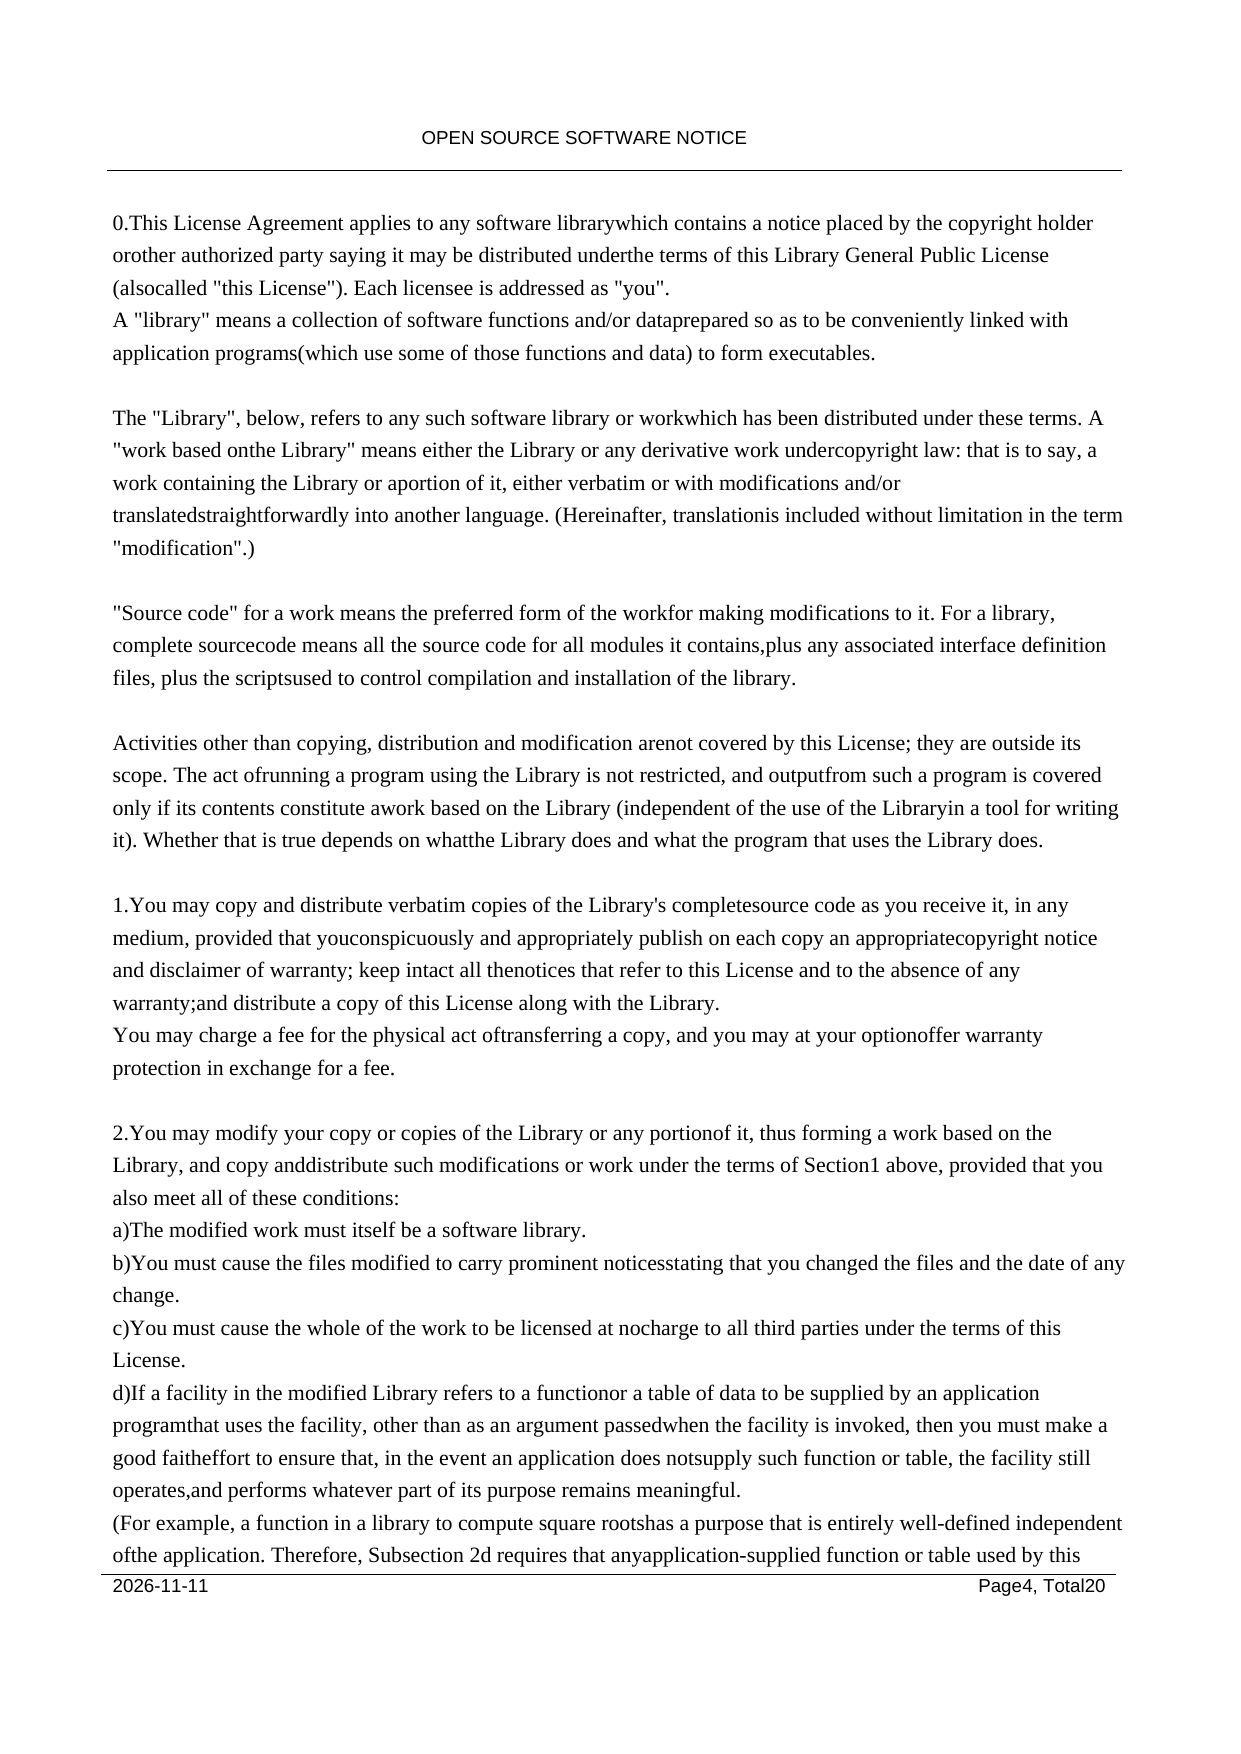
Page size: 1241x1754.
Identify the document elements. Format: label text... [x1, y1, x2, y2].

text Activities other than copying, distribution and modification arenot covered by this License; they are outside its scope. The act ofrunning a program using the Library is not restricted, and outputfrom such a program is covered only if its contents constitute awork based on the Library (independent of the use of the Libraryin a tool for writing it). Whether that is true depends on whatthe Library does and what the program that uses the Library does. [112, 726, 1128, 856]
text 2.You may modify your copy or copies of the Library or any portionof it, thus forming a work based on the Library, and copy anddistribute such modifications or work under the terms of Section1 above, provided that you also meet all of these conditions: [112, 1116, 1128, 1214]
text The "Library", below, refers to any such software library or workwhich has been distributed under these terms. A "work based onthe Library" means either the Library or any derivative work undercopyright law: that is to say, a work containing the Library or aportion of it, either verbatim or with modifications and/or translatedstraightforwardly into another language. (Hereinafter, translationis included without limitation in the term "modification".) [112, 401, 1128, 564]
text 0.This License Agreement applies to any software librarywhich contains a notice placed by the copyright holder orother authorized party saying it may be distributed underthe terms of this Library General Public License (alsocalled "this License"). Each licensee is addressed as "you". [112, 206, 1128, 304]
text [112, 1506, 1128, 1571]
text "Source code" for a work means the preferred form of the workfor making modifications to it. For a library, complete sourcecode means all the source code for all modules it contains,plus any associated interface definition files, plus the scriptsused to control compilation and installation of the library. [112, 596, 1128, 694]
text You may charge a fee for the physical act oftransferring a copy, and you may at your optionoffer warranty protection in exchange for a fee. [112, 1019, 1128, 1084]
text a)The modified work must itself be a software library. [112, 1214, 1128, 1246]
text c)You must cause the whole of the work to be licensed at nocharge to all third parties under the terms of this License. [112, 1311, 1128, 1376]
text b)You must cause the files modified to carry prominent noticesstating that you changed the files and the date of any change. [112, 1246, 1128, 1311]
text A "library" means a collection of software functions and/or dataprepared so as to be conveniently linked with application programs(which use some of those functions and data) to form executables. [112, 304, 1128, 369]
text d)If a facility in the modified Library refers to a functionor a table of data to be supplied by an application programthat uses the facility, other than as an argument passedwhen the facility is invoked, then you must make a good faitheffort to ensure that, in the event an application does notsupply such function or table, the facility still operates,and performs whatever part of its purpose remains meaningful. [112, 1376, 1128, 1506]
text 1.You may copy and distribute verbatim copies of the Library's completesource code as you receive it, in any medium, provided that youconspicuously and appropriately publish on each copy an appropriatecopyright notice and disclaimer of warranty; keep intact all thenotices that refer to this License and to the absence of any warranty;and distribute a copy of this License along with the Library. [112, 889, 1128, 1019]
